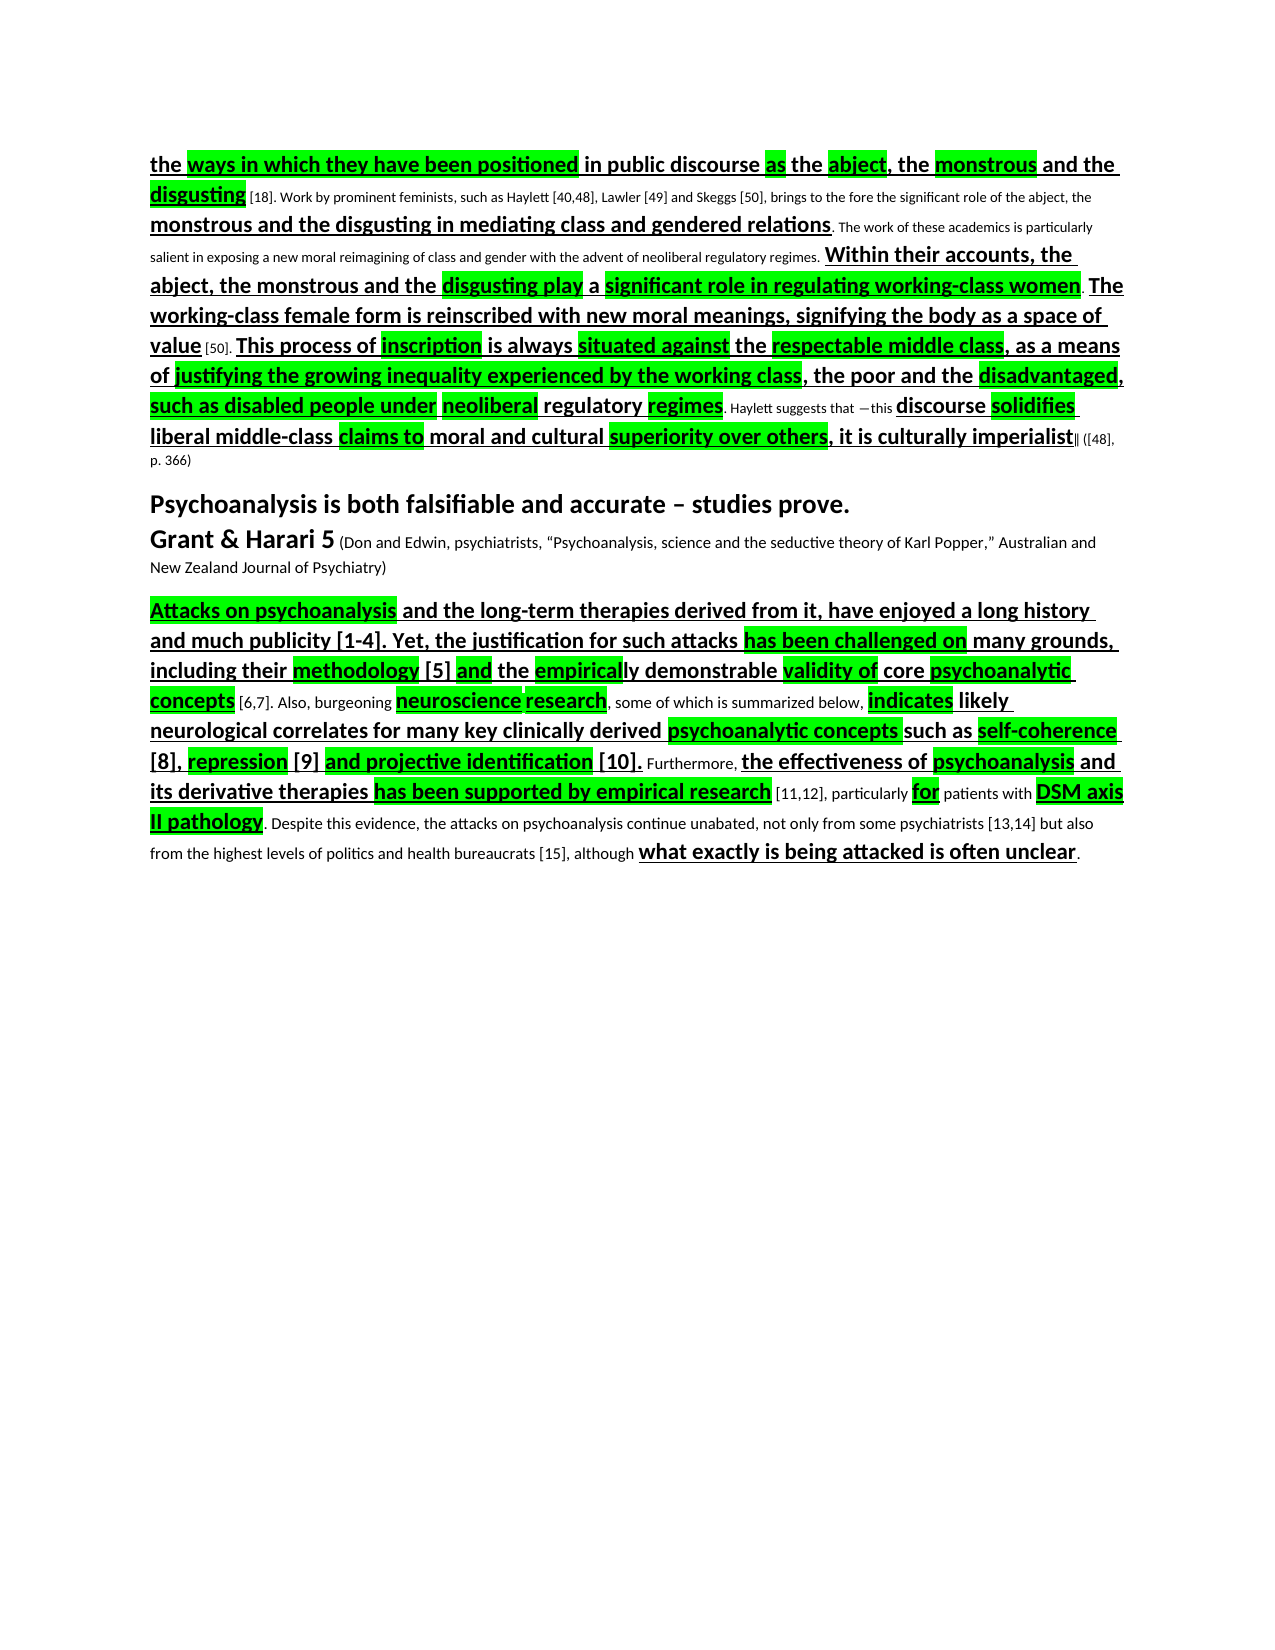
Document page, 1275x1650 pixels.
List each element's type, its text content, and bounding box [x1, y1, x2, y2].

text Attacks on psychoanalysis and the long-term therapies derived from it, have enjoyed a long history and much publicity [1-4]. Yet, the justification for such attacks has been challenged on many grounds, including their methodology [5] and the empirically demonstrable validity of core psychoanalytic concepts [6,7]. Also, burgeoning neuroscience research, some of which is summarized below, indicates likely neurological correlates for many key clinically derived psychoanalytic concepts such as self-coherence [8], repression [9] and projective identification [10]. Furthermore, the effectiveness of psychoanalysis and its derivative therapies has been supported by empirical research [11,12], particularly for patients with DSM axis II pathology. Despite this evidence, the attacks on psychoanalysis continue unabated, not only from some psychiatrists [13,14] but also from the highest levels of politics and health bureaucrats [15], although what exactly is being attacked is often unclear. [150, 596, 1125, 866]
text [150, 150, 1125, 469]
text Grant & Harari 5 (Don and Edwin, psychiatrists, “Psychoanalysis, science and the seductive theory of Karl Popper,” Australian and New Zealand Journal of Psychiatry) [150, 523, 1125, 578]
subtitle Psychoanalysis is both falsifiable and accurate – studies prove. [150, 487, 1125, 520]
